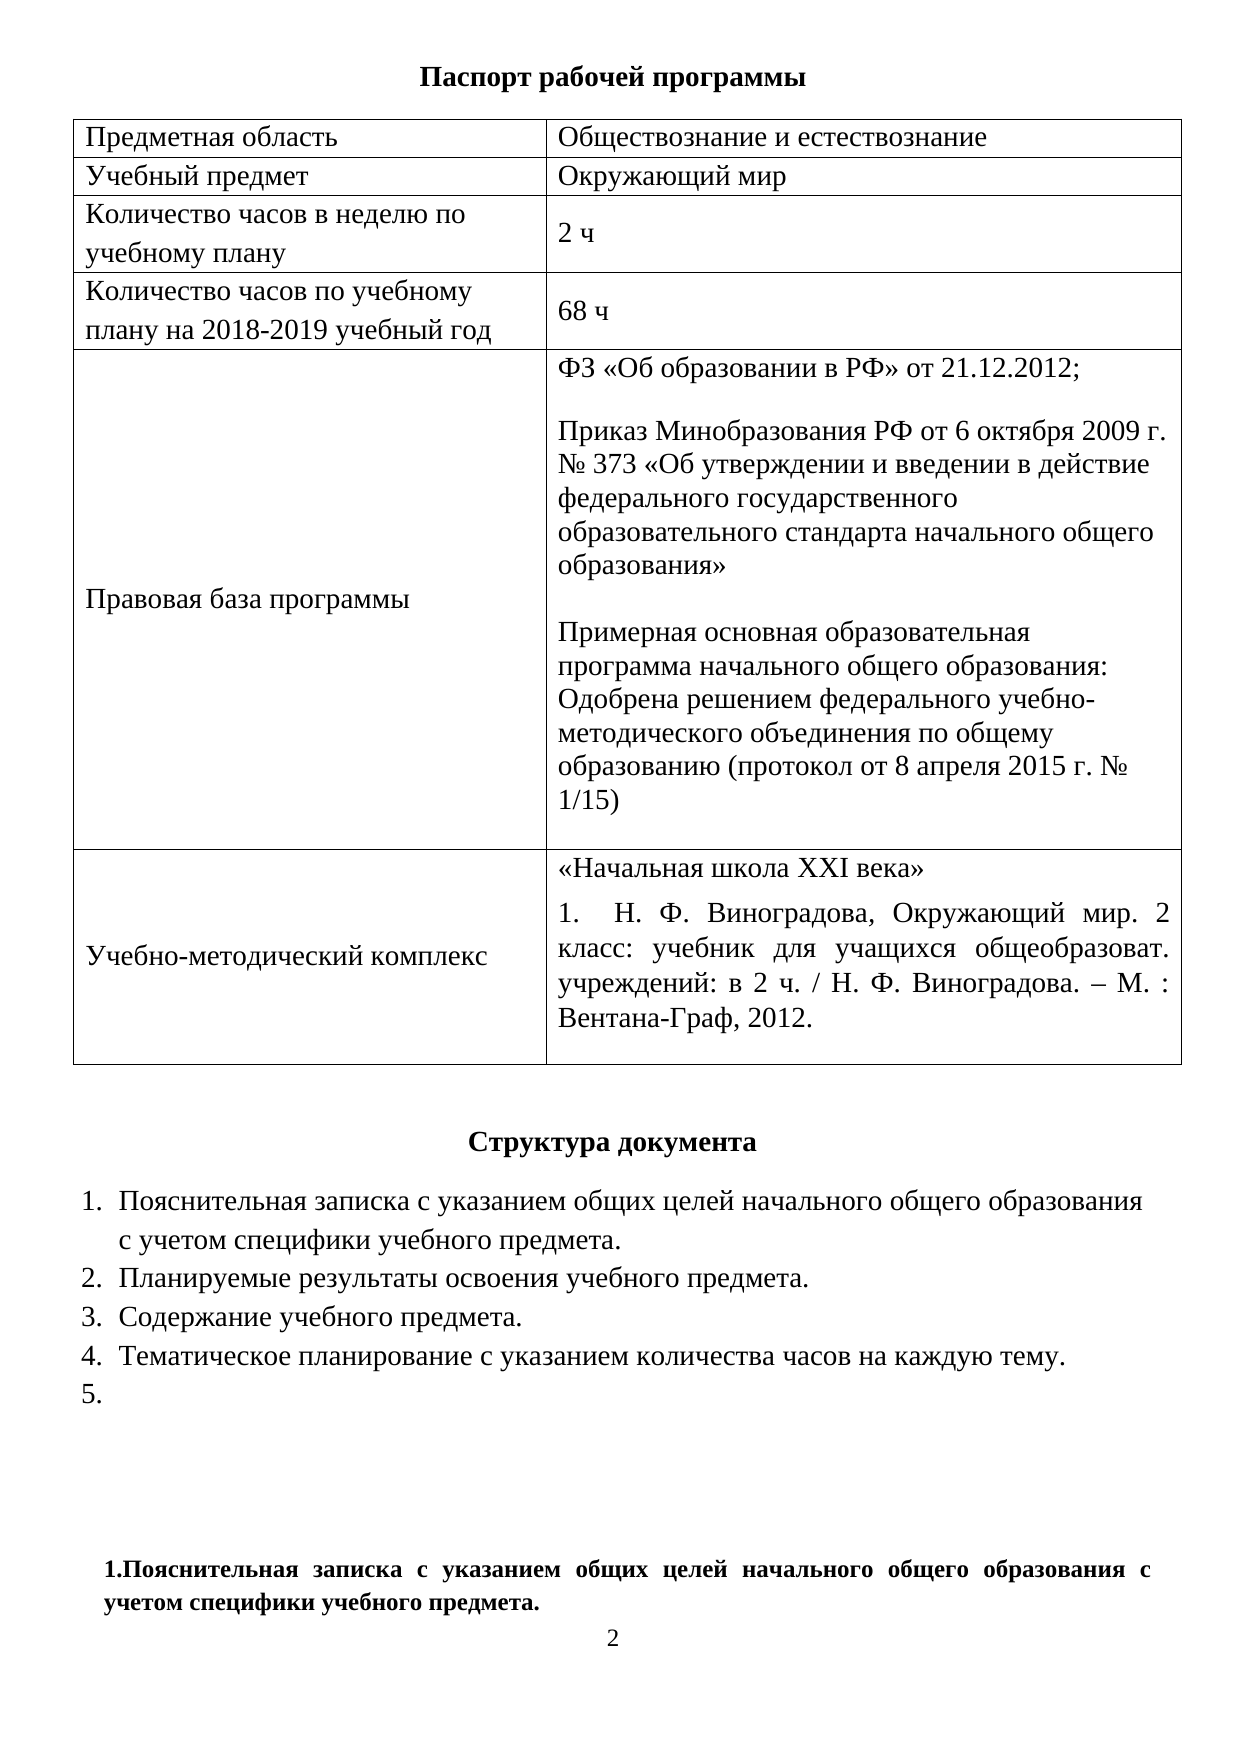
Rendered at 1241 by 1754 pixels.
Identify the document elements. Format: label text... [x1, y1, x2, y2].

text Структура документа [74, 1124, 1152, 1158]
list Планируемые результаты освоения учебного предмета. [81, 1261, 1152, 1294]
table_cell 68 ч [547, 273, 1181, 349]
table_cell Окружающий мир [547, 158, 1181, 195]
list Тематическое планирование с указанием количества часов на каждую тему. [81, 1338, 1152, 1371]
text 1.Пояснительная записка с указанием общих целей начального общего образования с учетом специфики учебного предмета. [103, 1554, 1152, 1616]
list Пояснительная записка с указанием общих целей начального общего образования с учетом специфики учебного предмета. [81, 1183, 1152, 1256]
table_cell Количество часов по учебному плану на 2018-2019 учебный год [74, 273, 546, 349]
table_header Обществознание и естествознание [547, 120, 1181, 157]
table_cell Правовая база программы [74, 350, 546, 849]
table_cell Учебный предмет [74, 158, 546, 195]
table_cell ФЗ «Об образовании в РФ» от 21.12.2012; Приказ Минобразования РФ от 6 октября 2009 г. № 373 «Об утверждении и введении в действие федерального государственного образовательного стандарта начального общего образования» Примерная основная образовательная программа начального общего образования: Одобрена решением федерального учебно-методического объединения по общему образованию (протокол от 8 апреля 2015 г. № 1/15) [547, 350, 1181, 849]
table_cell 2 ч [547, 196, 1181, 272]
table_header Предметная область [74, 120, 546, 157]
table_cell «Начальная школа XXI века» 1. Н. Ф. Виноградова, Окружающий мир. 2 класс: учебник для учащихся общеобразоват. учреждений: в 2 ч. / Н. Ф. Виноградова. – М. : Вентана-Граф, 2012. [547, 850, 1181, 1064]
table_cell Количество часов в неделю по учебному плану [74, 196, 546, 272]
text Паспорт рабочей программы [74, 59, 1152, 93]
list Содержание учебного предмета. [81, 1299, 1152, 1333]
table_cell Учебно-методический комплекс [74, 850, 546, 1064]
